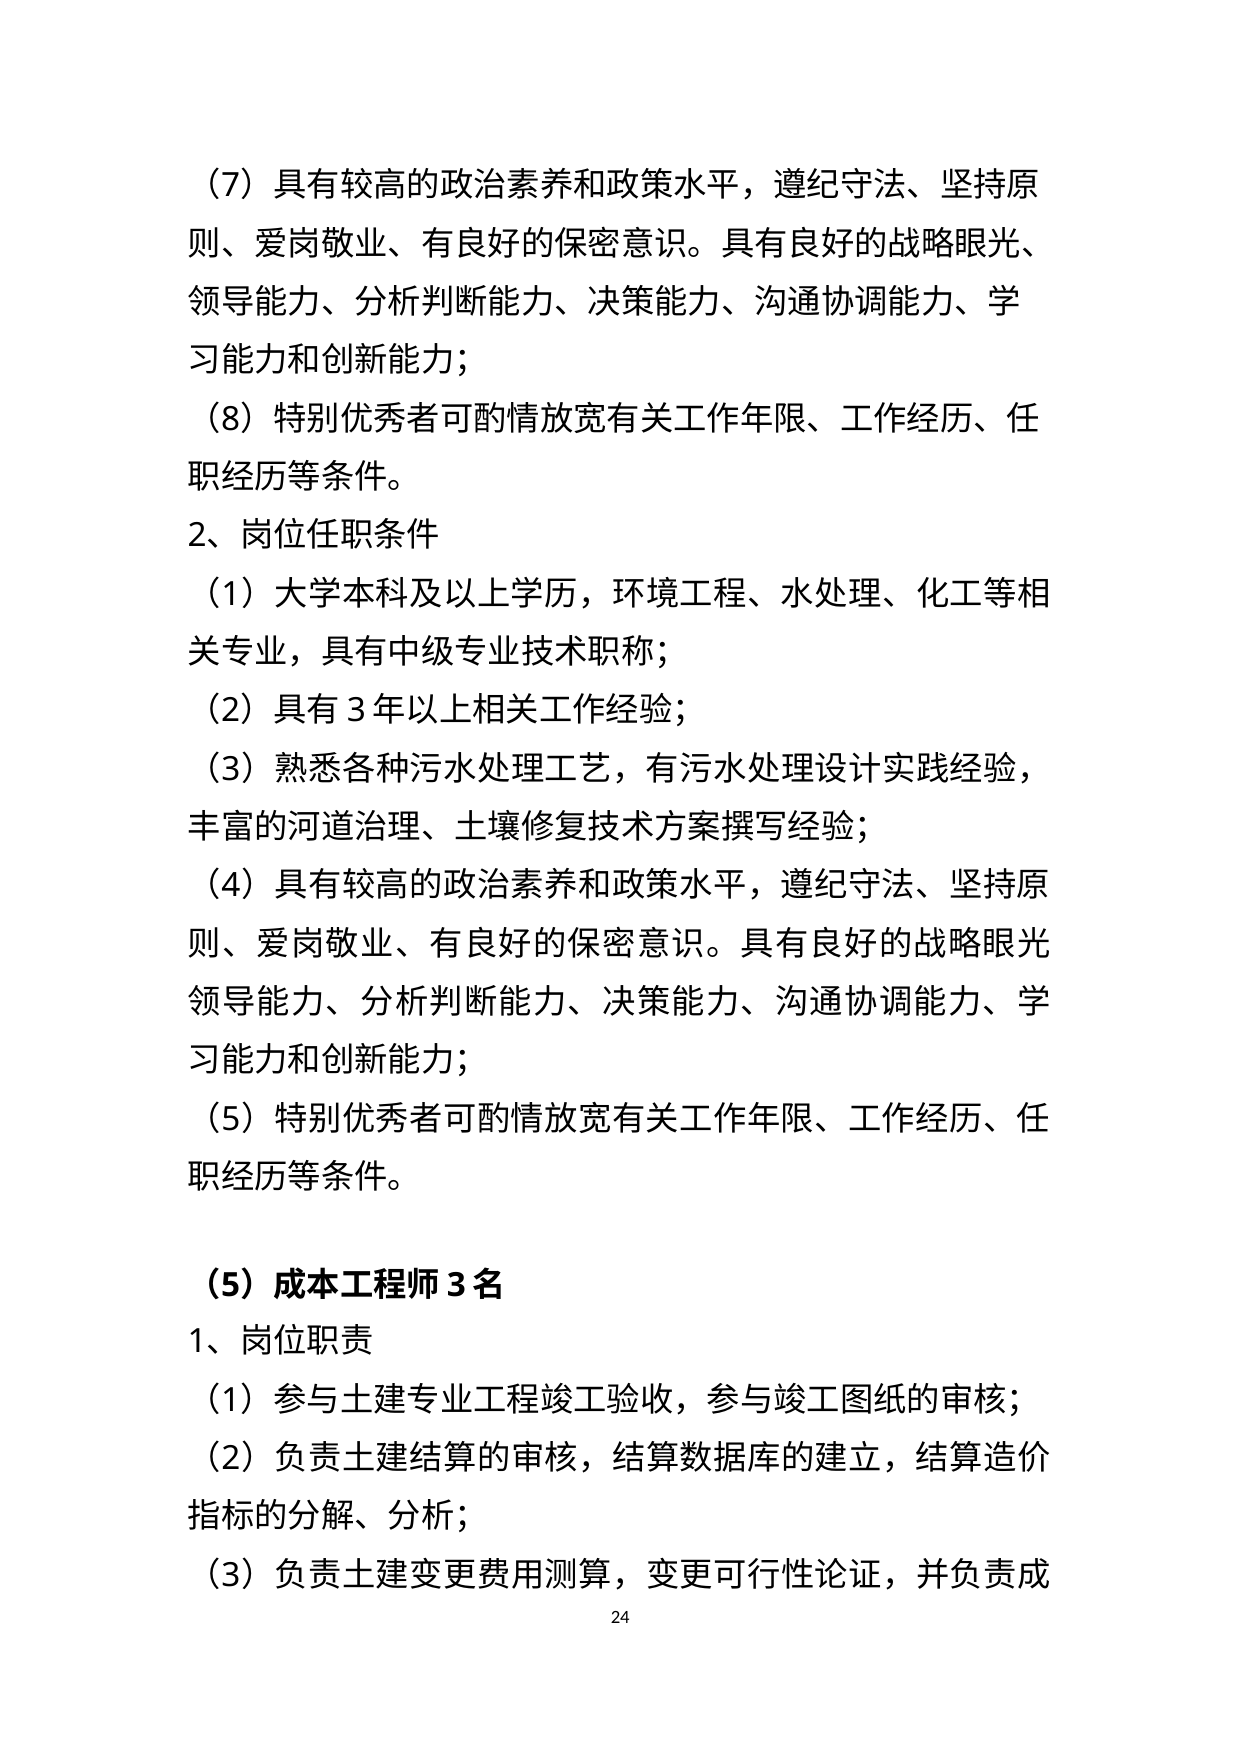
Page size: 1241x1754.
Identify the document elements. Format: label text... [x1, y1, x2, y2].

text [187, 1539, 1053, 1598]
text （7）具有较高的政治素养和政策水平，遵纪守法、坚持原则、爱岗敬业、有良好的保密意识。具有良好的战略眼光、领导能力、分析判断能力、决策能力、沟通协调能力、学习能力和创新能力； [187, 150, 1053, 383]
text 2、岗位任职条件 [187, 500, 1053, 558]
text 1、岗位职责 [187, 1306, 1053, 1364]
text （8）特别优秀者可酌情放宽有关工作年限、工作经历、任职经历等条件。 [187, 383, 1053, 500]
text （1）参与土建专业工程竣工验收，参与竣工图纸的审核； [187, 1364, 1053, 1423]
text （2）负责土建结算的审核，结算数据库的建立，结算造价指标的分解、分析； [187, 1423, 1053, 1539]
text （2）具有3年以上相关工作经验； [187, 675, 1053, 733]
text （3）熟悉各种污水处理工艺，有污水处理设计实践经验，丰富的河道治理、土壤修复技术方案撰写经验； [187, 733, 1053, 850]
subtitle （5）成本工程师3名 [187, 1258, 1053, 1306]
text （5）特别优秀者可酌情放宽有关工作年限、工作经历、任职经历等条件。 [187, 1083, 1053, 1200]
text （1）大学本科及以上学历，环境工程、水处理、化工等相关专业，具有中级专业技术职称； [187, 558, 1053, 675]
text （4）具有较高的政治素养和政策水平，遵纪守法、坚持原则、爱岗敬业、有良好的保密意识。具有良好的战略眼光、领导能力、分析判断能力、决策能力、沟通协调能力、学习能力和创新能力； [187, 850, 1053, 1083]
